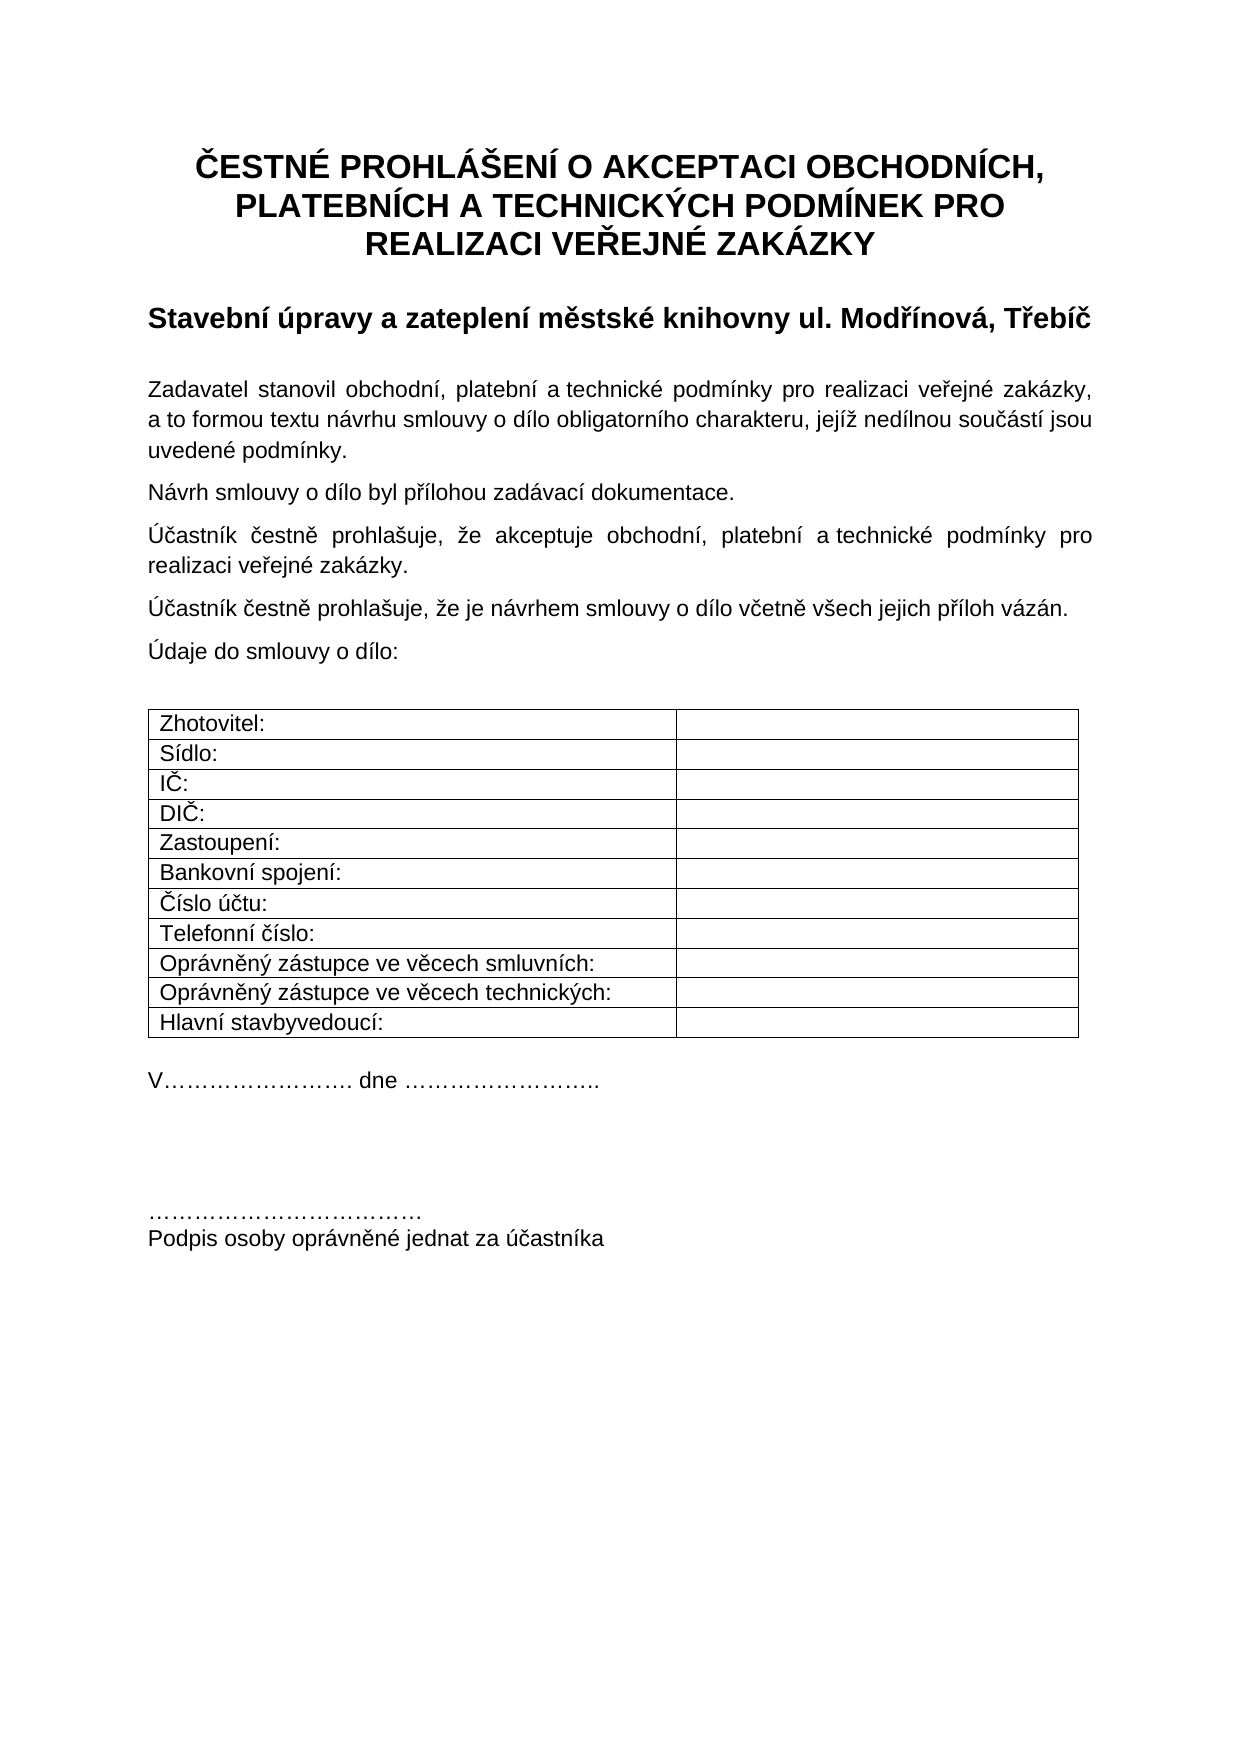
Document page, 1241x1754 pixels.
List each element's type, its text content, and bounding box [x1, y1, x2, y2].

table_cell [677, 770, 1078, 798]
table_cell [677, 800, 1078, 828]
table_header Zhotovitel: [149, 710, 676, 739]
table_cell Telefonní číslo: [149, 919, 676, 947]
table_cell Hlavní stavbyvedoucí: [149, 1008, 676, 1037]
text Účastník čestně prohlašuje, že akceptuje obchodní, platební a technické podmínky pro realizaci veřejné zakázky. [148, 522, 1093, 578]
table_cell Zastoupení: [149, 829, 676, 858]
table_cell [677, 978, 1078, 1007]
table_cell [677, 829, 1078, 858]
table_cell [677, 949, 1078, 977]
table_cell [677, 889, 1078, 918]
table_cell [677, 859, 1078, 888]
text V……………………. dne …………………….. [148, 1067, 1093, 1093]
table_cell Oprávněný zástupce ve věcech smluvních: [149, 949, 676, 977]
text ……………………………… [148, 1198, 1093, 1225]
table_cell Bankovní spojení: [149, 859, 676, 888]
text Stavební úpravy a zateplení městské knihovny ul. Modřínová, Třebíč [148, 301, 1093, 335]
table_cell [677, 919, 1078, 947]
table_cell DIČ: [149, 800, 676, 828]
table_cell Oprávněný zástupce ve věcech technických: [149, 978, 676, 1007]
text Návrh smlouvy o dílo byl přílohou zadávací dokumentace. [148, 479, 1093, 506]
text Podpis osoby oprávněné jednat za účastníka [148, 1225, 1093, 1251]
table_header [677, 710, 1078, 739]
table_cell [677, 740, 1078, 769]
table_cell IČ: [149, 770, 676, 798]
table_cell Číslo účtu: [149, 889, 676, 918]
text Zadavatel stanovil obchodní, platební a technické podmínky pro realizaci veřejné zakázky, a to formou textu návrhu smlouvy o dílo obligatorního charakteru, jejíž nedílnou součástí jsou uvedené podmínky. [148, 376, 1093, 463]
text Údaje do smlouvy o dílo: [148, 638, 1093, 664]
text Účastník čestně prohlašuje, že je návrhem smlouvy o dílo včetně všech jejich příloh vázán. [148, 595, 1093, 621]
table_cell [677, 1008, 1078, 1037]
text Čestné prohlášení o akceptaci obchodních, platebních a technických podmínek pro realizaci veřejné zakázky [148, 148, 1093, 263]
table_cell Sídlo: [149, 740, 676, 769]
